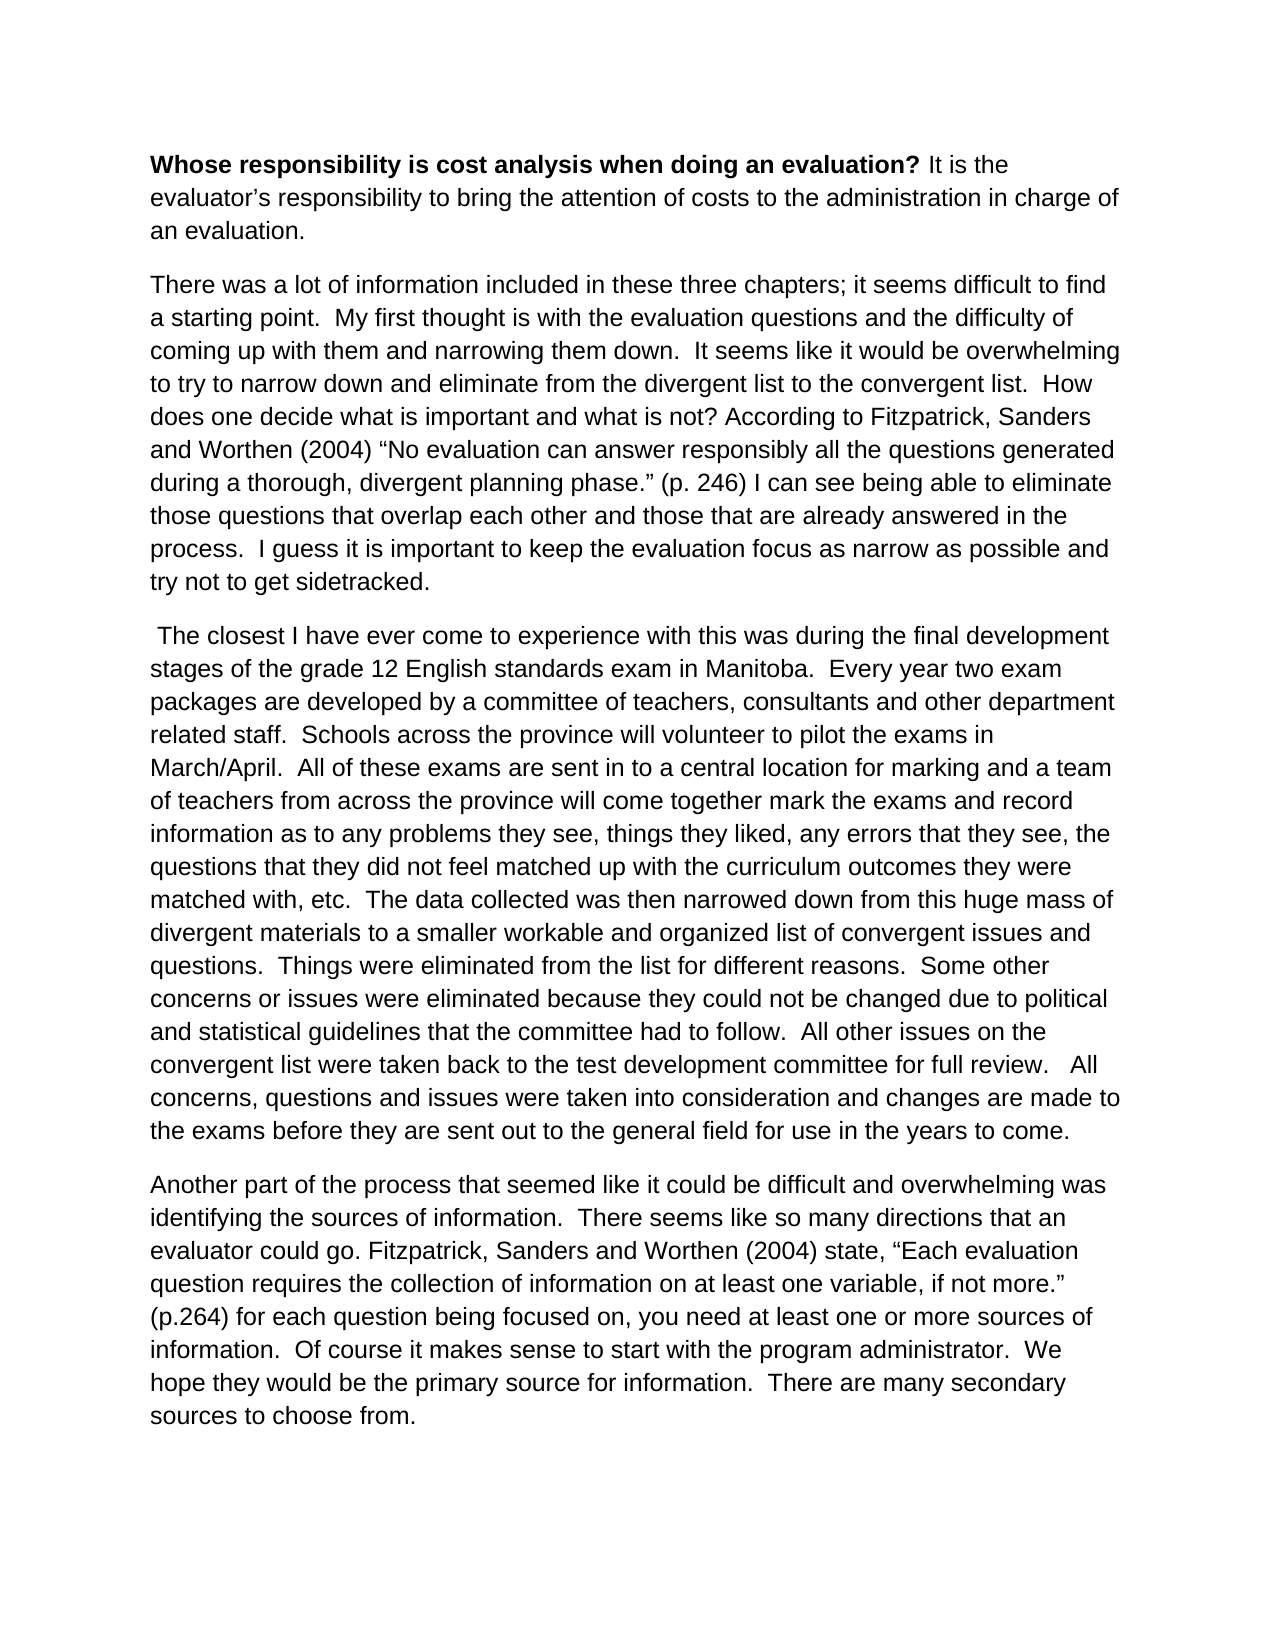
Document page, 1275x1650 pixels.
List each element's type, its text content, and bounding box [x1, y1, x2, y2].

text Whose responsibility is cost analysis when doing an evaluation? It is the evaluator’s responsibility to bring the attention of costs to the administration in charge of an evaluation. [150, 150, 1125, 245]
text There was a lot of information included in these three chapters; it seems difficult to find a starting point. My first thought is with the evaluation questions and the difficulty of coming up with them and narrowing them down. It seems like it would be overwhelming to try to narrow down and eliminate from the divergent list to the convergent list. How does one decide what is important and what is not? According to Fitzpatrick, Sanders and Worthen (2004) “No evaluation can answer responsibly all the questions generated during a thorough, divergent planning phase.” (p. 246) I can see being able to eliminate those questions that overlap each other and those that are already answered in the process. I guess it is important to keep the evaluation focus as narrow as possible and try not to get sidetracked. [150, 270, 1125, 596]
text Another part of the process that seemed like it could be difficult and overwhelming was identifying the sources of information. There seems like so many directions that an evaluator could go. Fitzpatrick, Sanders and Worthen (2004) state, “Each evaluation question requires the collection of information on at least one variable, if not more.” (p.264) for each question being focused on, you need at least one or more sources of information. Of course it makes sense to start with the program administrator. We hope they would be the primary source for information. There are many secondary sources to choose from. [150, 1170, 1125, 1430]
text The closest I have ever come to experience with this was during the final development stages of the grade 12 English standards exam in Manitoba. Every year two exam packages are developed by a committee of teachers, consultants and other department related staff. Schools across the province will volunteer to pilot the exams in March/April. All of these exams are sent in to a central location for marking and a team of teachers from across the province will come together mark the exams and record information as to any problems they see, things they liked, any errors that they see, the questions that they did not feel matched up with the curriculum outcomes they were matched with, etc. The data collected was then narrowed down from this huge mass of divergent materials to a smaller workable and organized list of convergent issues and questions. Things were eliminated from the list for different reasons. Some other concerns or issues were eliminated because they could not be changed due to political and statistical guidelines that the committee had to follow. All other issues on the convergent list were taken back to the test development committee for full review. All concerns, questions and issues were taken into consideration and changes are made to the exams before they are sent out to the general field for use in the years to come. [150, 621, 1125, 1145]
